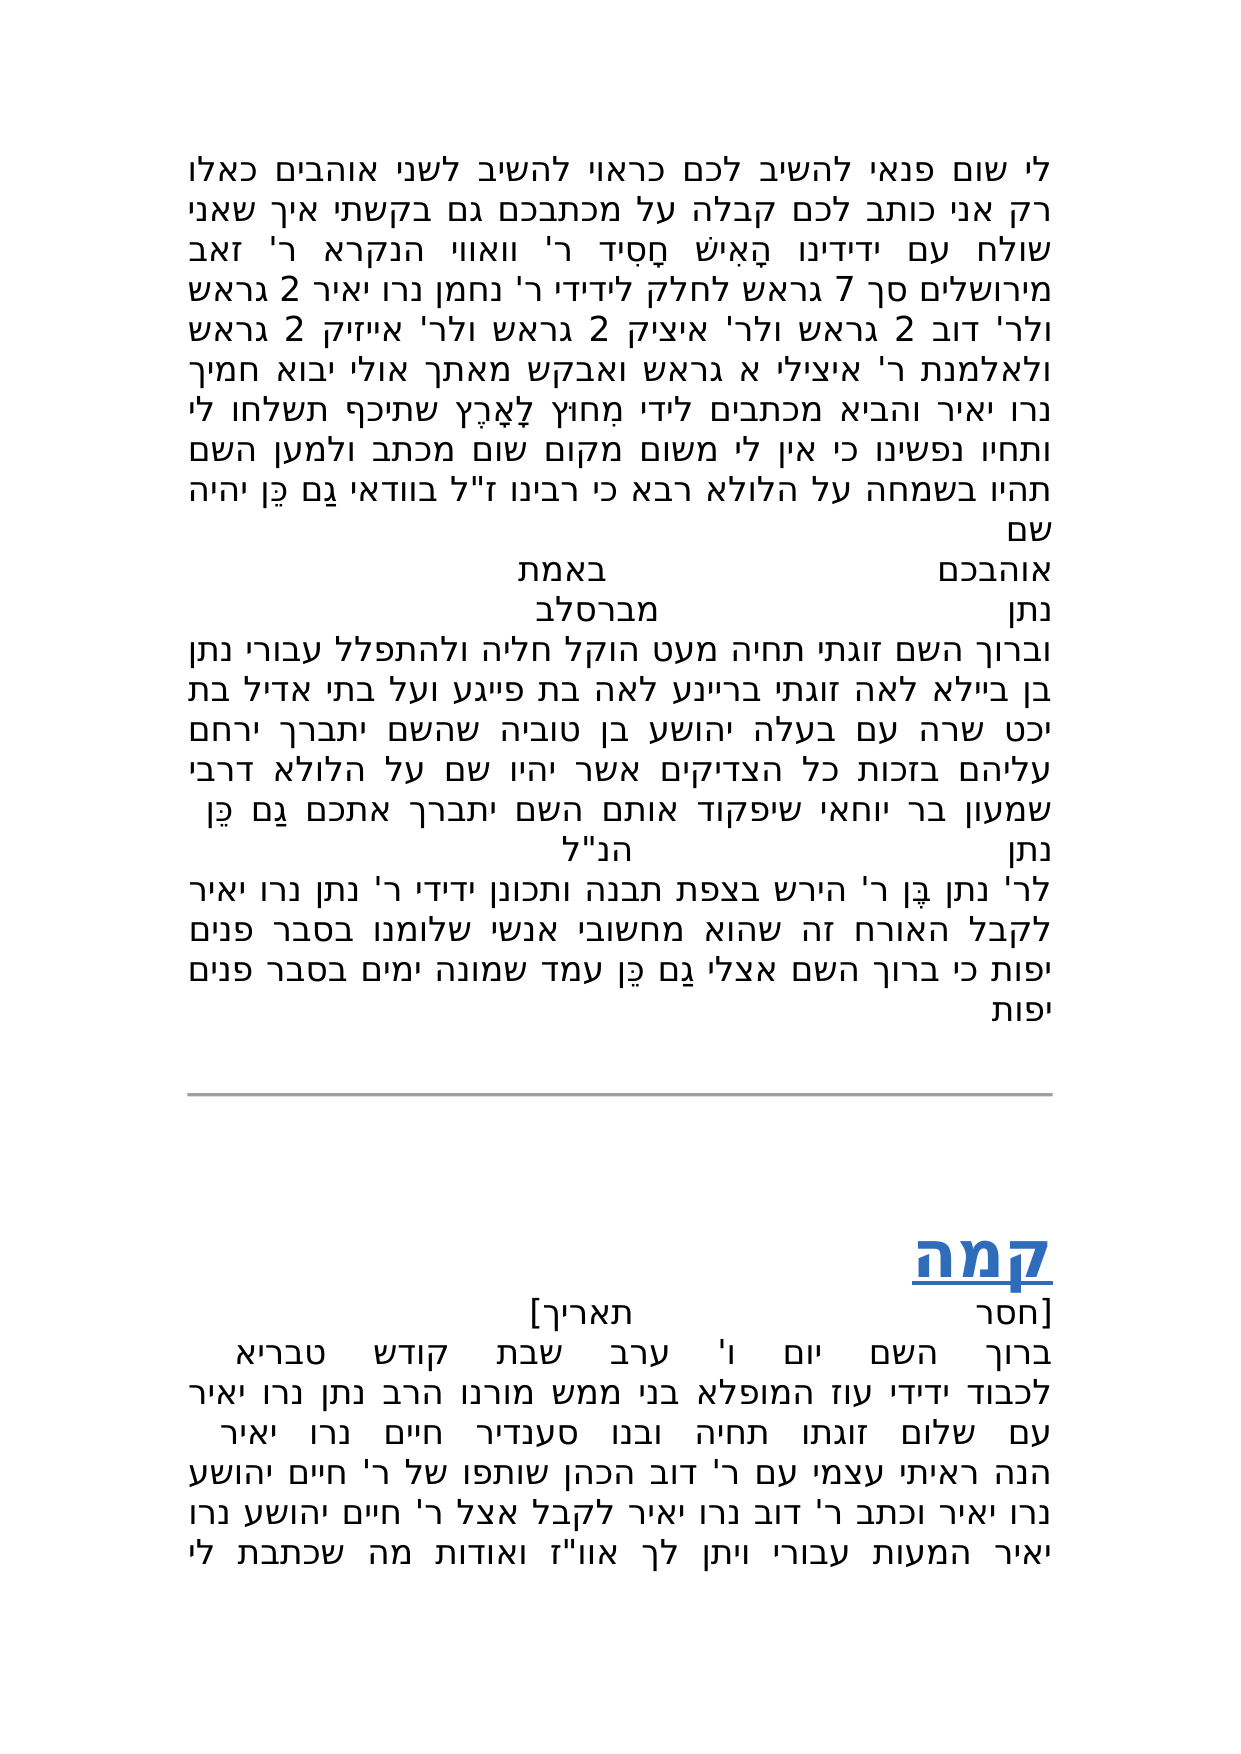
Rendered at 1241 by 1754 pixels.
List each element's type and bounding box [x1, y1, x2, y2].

text [187, 1216, 1053, 1573]
text [187, 150, 1053, 1059]
